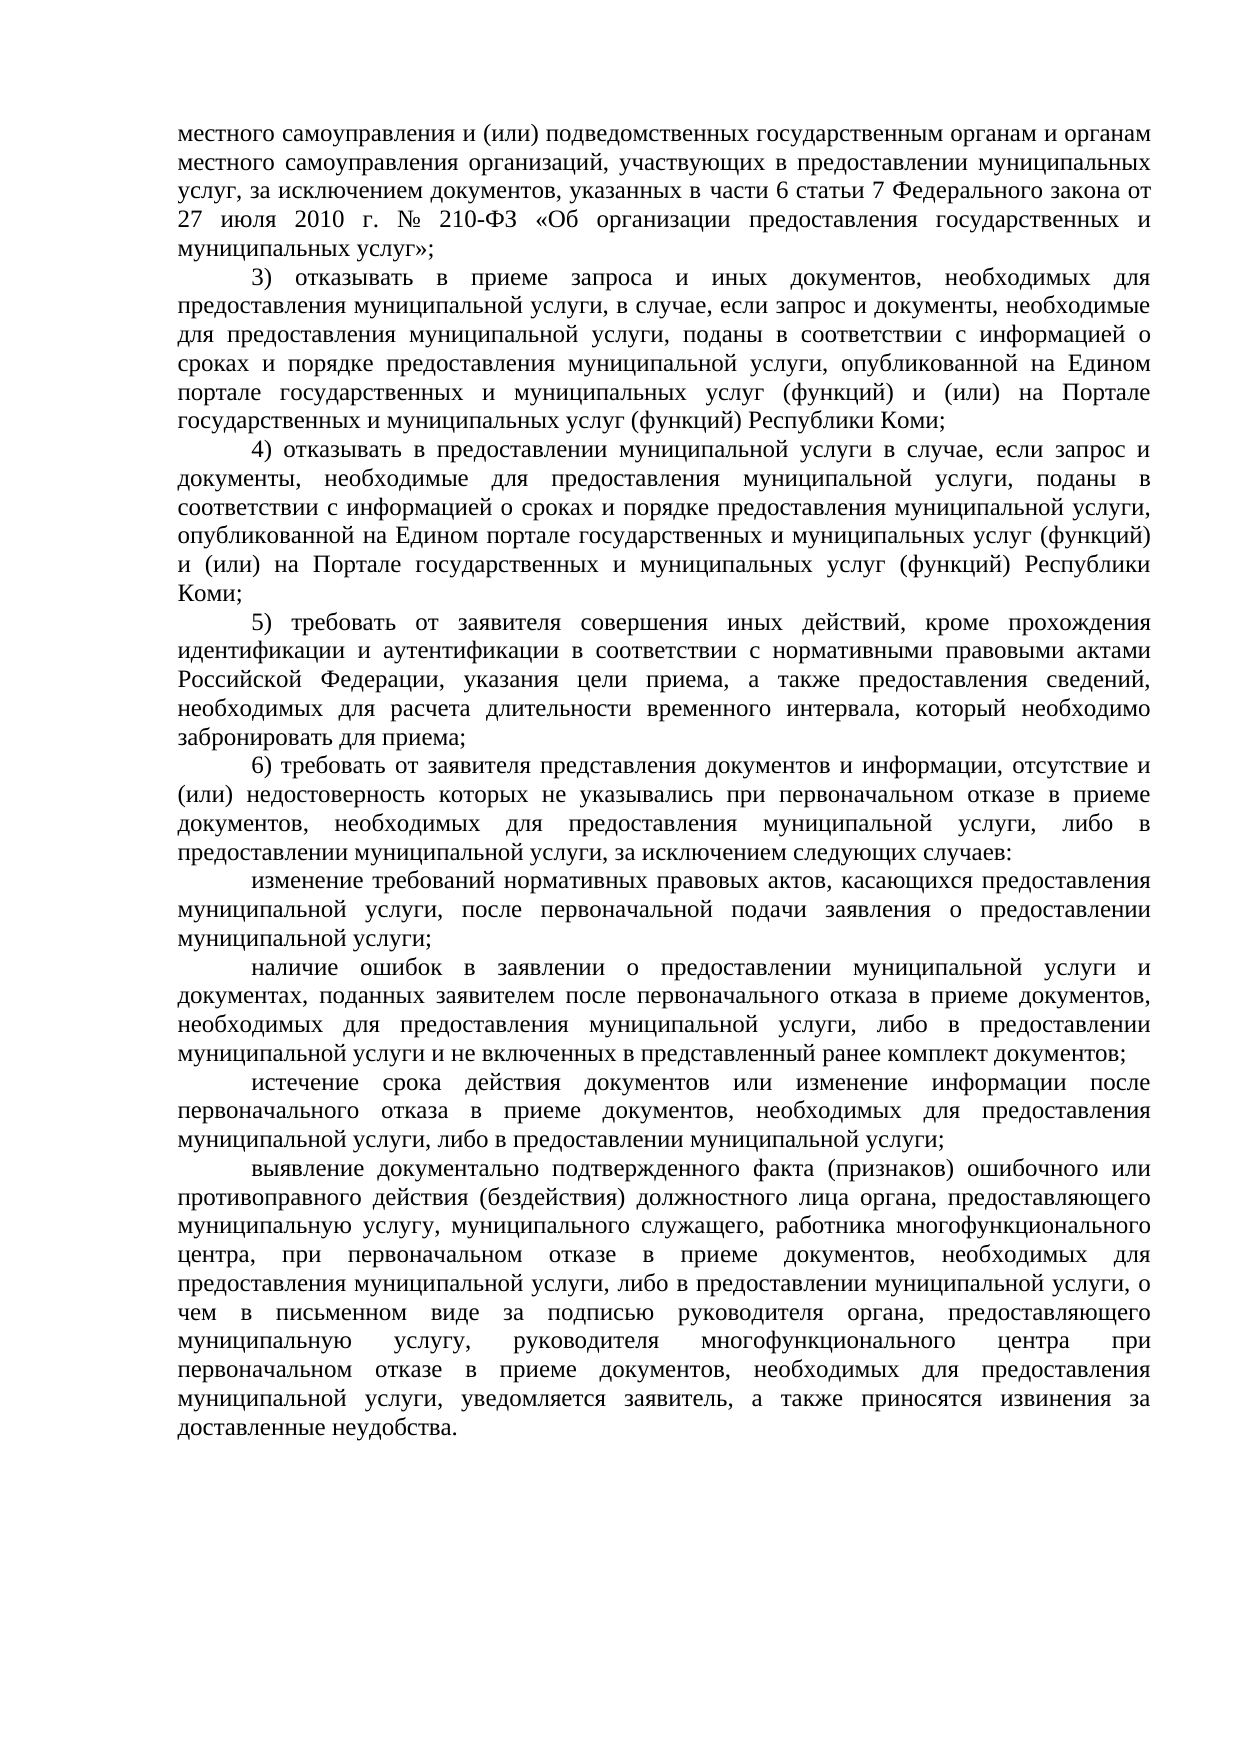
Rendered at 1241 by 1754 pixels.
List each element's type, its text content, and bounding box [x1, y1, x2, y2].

text 4) отказывать в предоставлении муниципальной услуги в случае, если запрос и документы, необходимые для предоставления муниципальной услуги, поданы в соответствии с информацией о сроках и порядке предоставления муниципальной услуги, опубликованной на Едином портале государственных и муниципальных услуг (функций) и (или) на Портале государственных и муниципальных услуг (функций) Республики Коми; [177, 434, 1152, 607]
text изменение требований нормативных правовых актов, касающихся предоставления муниципальной услуги, после первоначальной подачи заявления о предоставлении муниципальной услуги; [177, 866, 1152, 952]
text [177, 118, 1152, 262]
text истечение срока действия документов или изменение информации после первоначального отказа в приеме документов, необходимых для предоставления муниципальной услуги, либо в предоставлении муниципальной услуги; [177, 1067, 1152, 1153]
text 5) требовать от заявителя совершения иных действий, кроме прохождения идентификации и аутентификации в соответствии с нормативными правовыми актами Российской Федерации, указания цели приема, а также предоставления сведений, необходимых для расчета длительности временного интервала, который необходимо забронировать для приема; [177, 607, 1152, 751]
text выявление документально подтвержденного факта (признаков) ошибочного или противоправного действия (бездействия) должностного лица органа, предоставляющего муниципальную услугу, муниципального служащего, работника многофункционального центра, при первоначальном отказе в приеме документов, необходимых для предоставления муниципальной услуги, либо в предоставлении муниципальной услуги, о чем в письменном виде за подписью руководителя органа, предоставляющего муниципальную услугу, руководителя многофункционального центра при первоначальном отказе в приеме документов, необходимых для предоставления муниципальной услуги, уведомляется заявитель, а также приносятся извинения за доставленные неудобства. [177, 1153, 1152, 1441]
text наличие ошибок в заявлении о предоставлении муниципальной услуги и документах, поданных заявителем после первоначального отказа в приеме документов, необходимых для предоставления муниципальной услуги, либо в предоставлении муниципальной услуги и не включенных в представленный ранее комплект документов; [177, 952, 1152, 1067]
text 6) требовать от заявителя представления документов и информации, отсутствие и (или) недостоверность которых не указывались при первоначальном отказе в приеме документов, необходимых для предоставления муниципальной услуги, либо в предоставлении муниципальной услуги, за исключением следующих случаев: [177, 751, 1152, 866]
text 3) отказывать в приеме запроса и иных документов, необходимых для предоставления муниципальной услуги, в случае, если запрос и документы, необходимые для предоставления муниципальной услуги, поданы в соответствии с информацией о сроках и порядке предоставления муниципальной услуги, опубликованной на Едином портале государственных и муниципальных услуг (функций) и (или) на Портале государственных и муниципальных услуг (функций) Республики Коми; [177, 262, 1152, 434]
